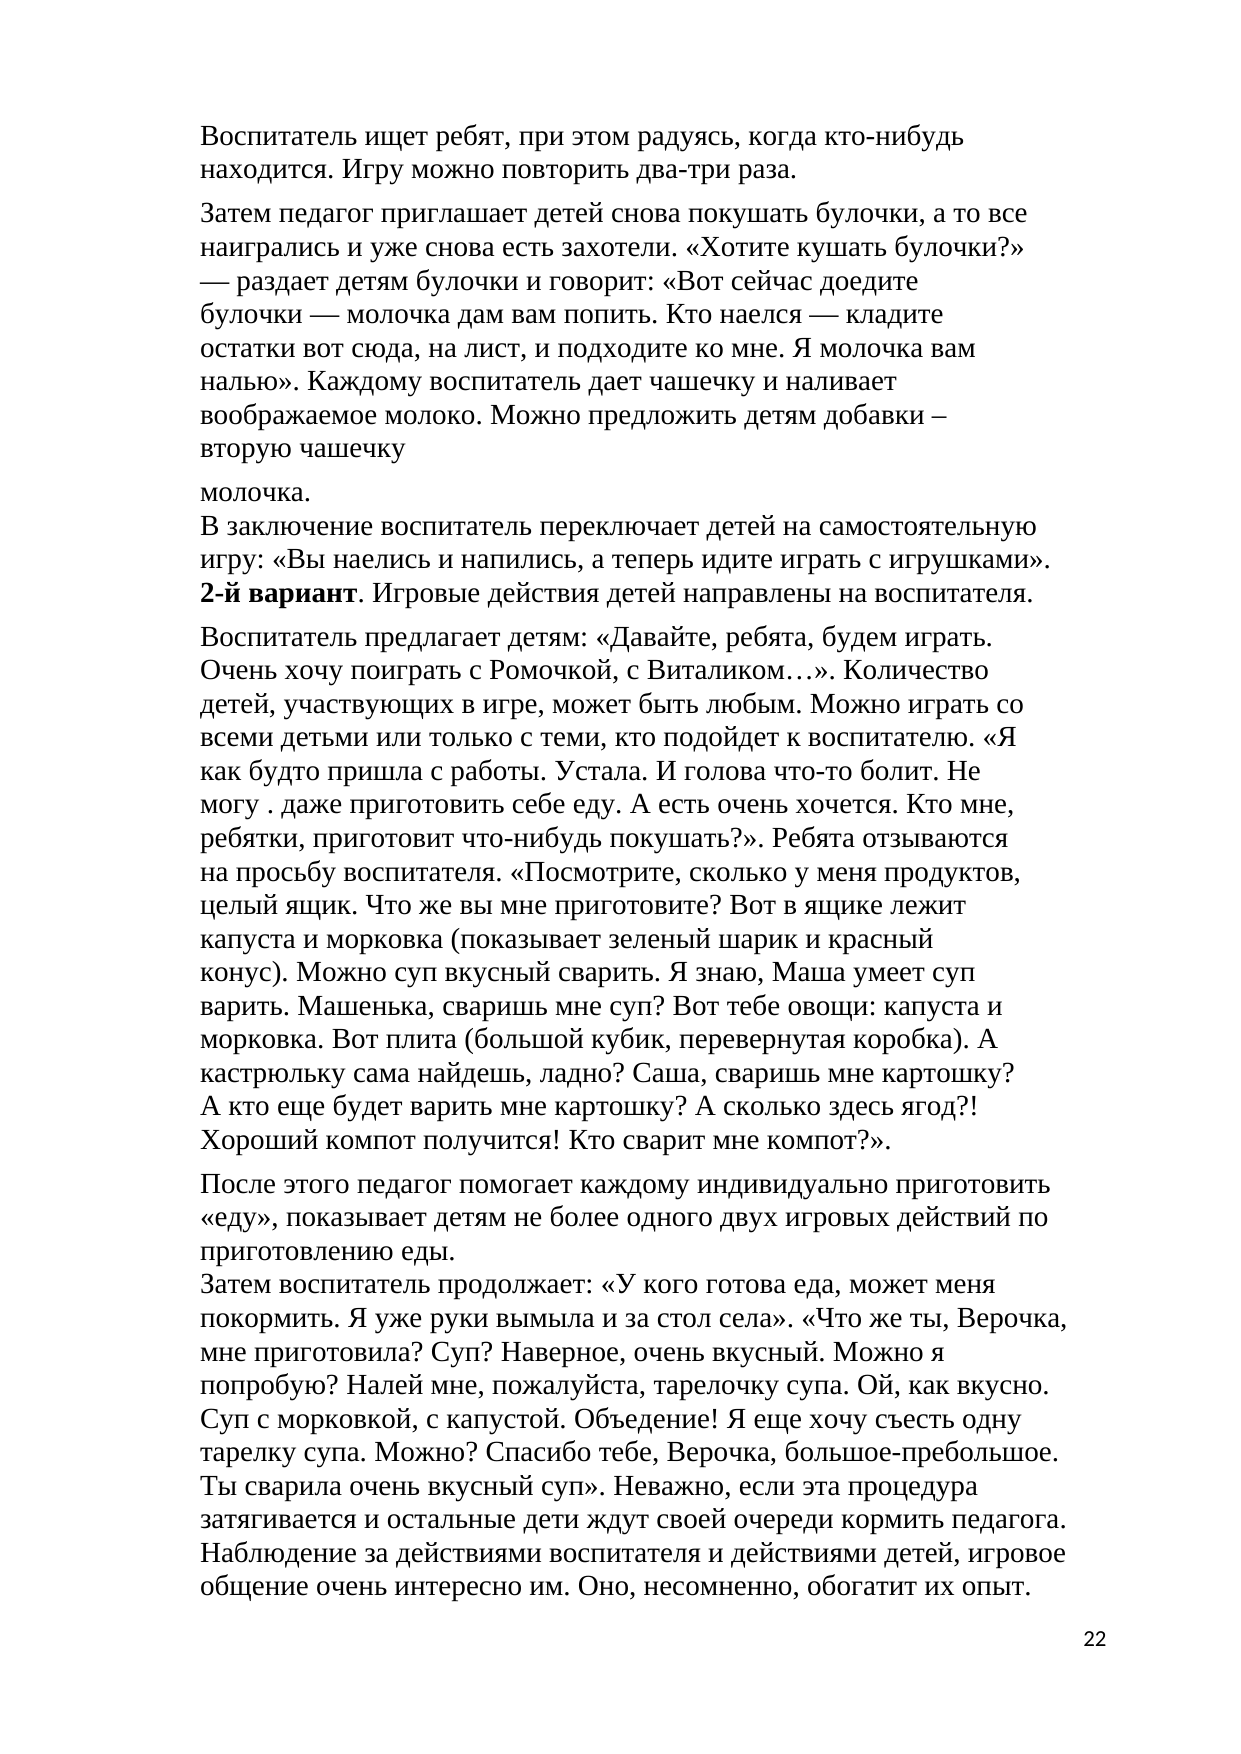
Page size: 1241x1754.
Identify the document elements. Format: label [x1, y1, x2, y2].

table_cell [166, 118, 1240, 1602]
